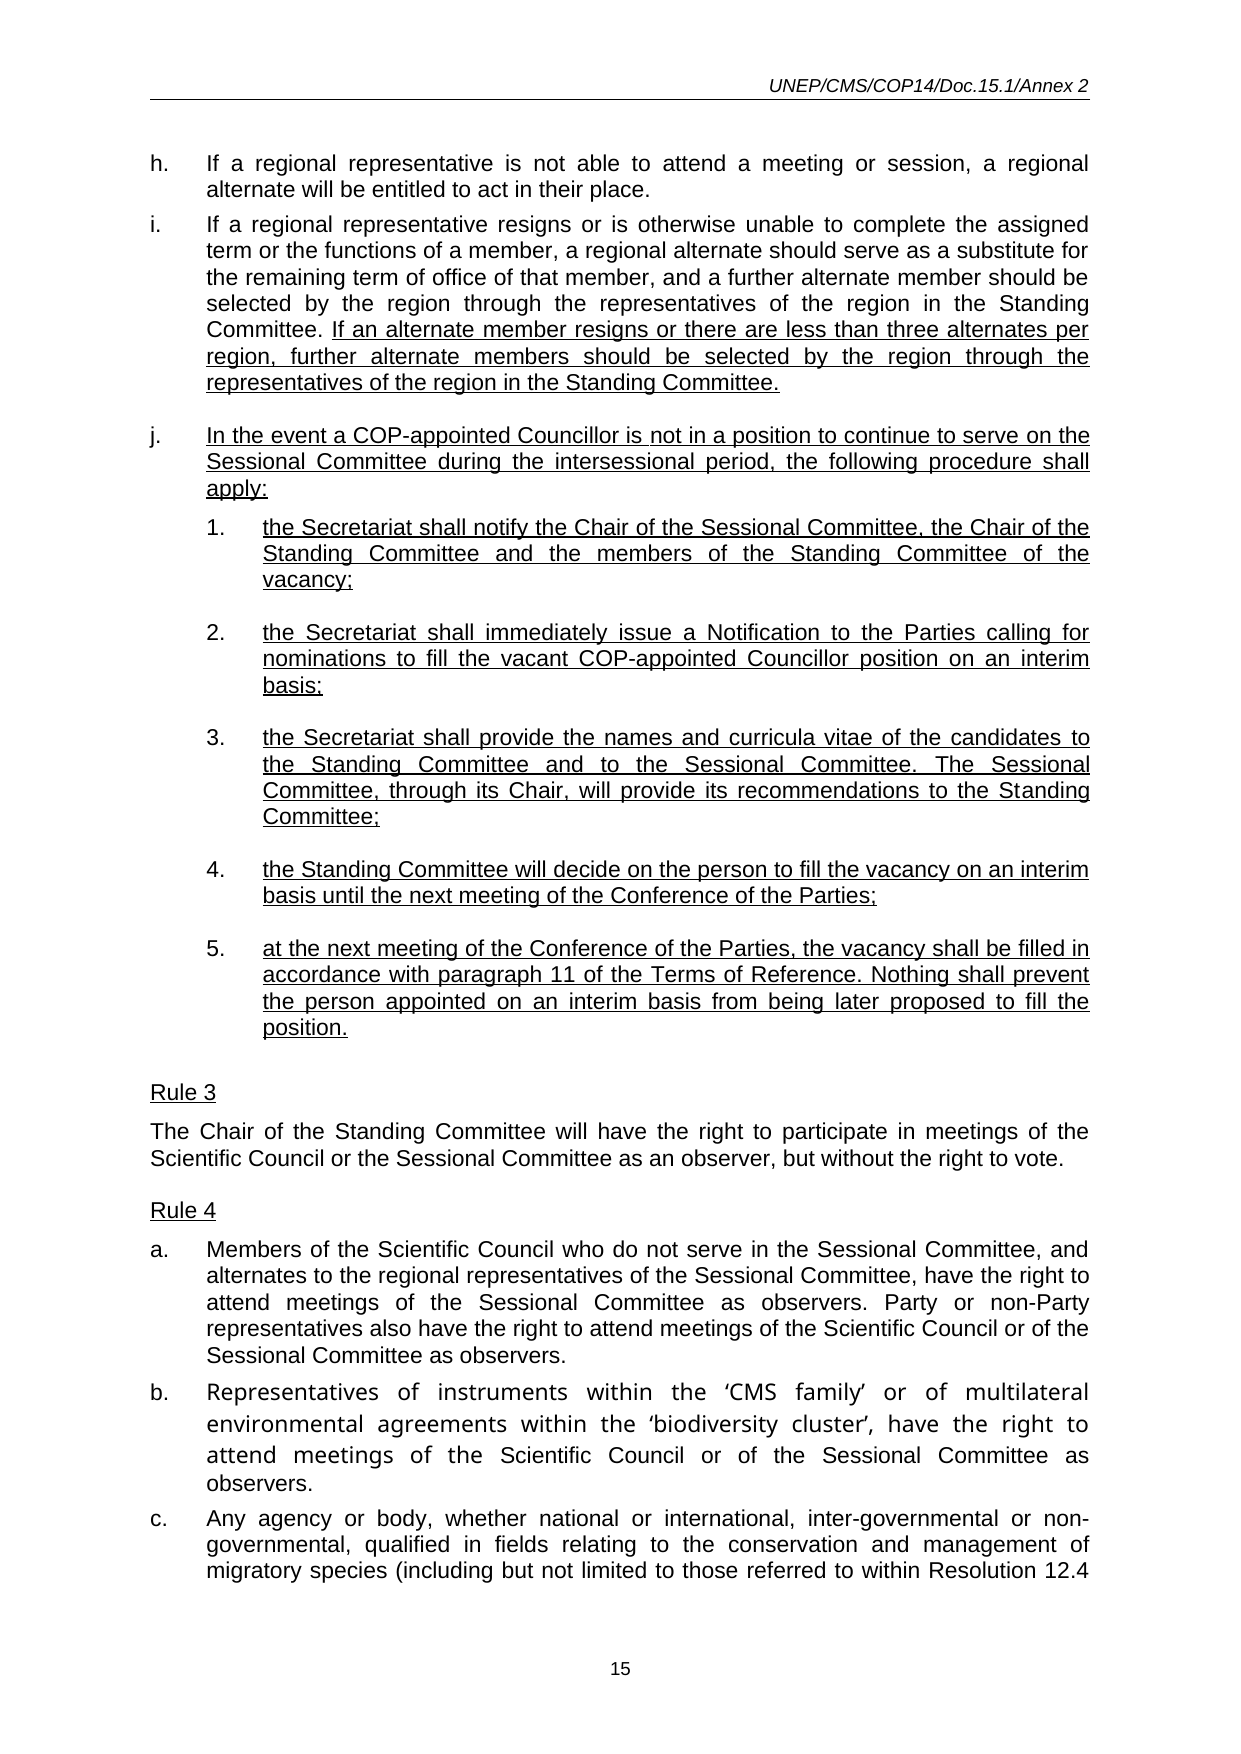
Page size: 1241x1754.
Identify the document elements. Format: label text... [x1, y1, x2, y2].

list Members of the Scientific Council who do not serve in the Sessional Committee, and alternates to the regional representatives of the Sessional Committee, have the right to attend meetings of the Sessional Committee as observers. Party or non-Party representatives also have the right to attend meetings of the Scientific Council or of the Sessional Committee as observers. [150, 1236, 1090, 1368]
text The Chair of the Standing Committee will have the right to participate in meetings of the Scientific Council or the Sessional Committee as an observer, but without the right to vote. [150, 1118, 1090, 1171]
list the Standing Committee will decide on the person to fill the vacancy on an interim basis until the next meeting of the Conference of the Parties; [206, 856, 1090, 909]
list at the next meeting of the Conference of the Parties, the vacancy shall be filled in accordance with paragraph 11 of the Terms of Reference. Nothing shall prevent the person appointed on an interim basis from being later proposed to fill the position. [206, 935, 1090, 1041]
list If a regional representative resigns or is otherwise unable to complete the assigned term or the functions of a member, a regional alternate should serve as a substitute for the remaining term of office of that member, and a further alternate member should be selected by the region through the representatives of the region in the Standing Committee. If an alternate member resigns or there are less than three alternates per region, further alternate members should be selected by the region through the representatives of the region in the Standing Committee. [150, 211, 1090, 396]
list In the event a COP-appointed Councillor is not in a position to continue to serve on the Sessional Committee during the intersessional period, the following procedure shall apply: [150, 422, 1090, 501]
list the Secretariat shall notify the Chair of the Sessional Committee, the Chair of the Standing Committee and the members of the Standing Committee of the vacancy; [206, 513, 1090, 592]
text Rule 4 [150, 1197, 1090, 1224]
list the Secretariat shall immediately issue a Notification to the Parties calling for nominations to fill the vacant COP-appointed Councillor position on an interim basis; [206, 619, 1090, 698]
list If a regional representative is not able to attend a meeting or session, a regional alternate will be entitled to act in their place. [150, 150, 1090, 203]
list Representatives of instruments within the ‘CMS family’ or of multilateral environmental agreements within the ‘biodiversity cluster’, have the right to attend meetings of the Scientific Council or of the Sessional Committee as observers. [150, 1376, 1090, 1496]
text Rule 3 [150, 1079, 1090, 1106]
list the Secretariat shall provide the names and curricula vitae of the candidates to the Standing Committee and to the Sessional Committee. The Sessional Committee, through its Chair, will provide its recommendations to the Standing Committee; [206, 724, 1090, 830]
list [150, 1505, 1090, 1584]
